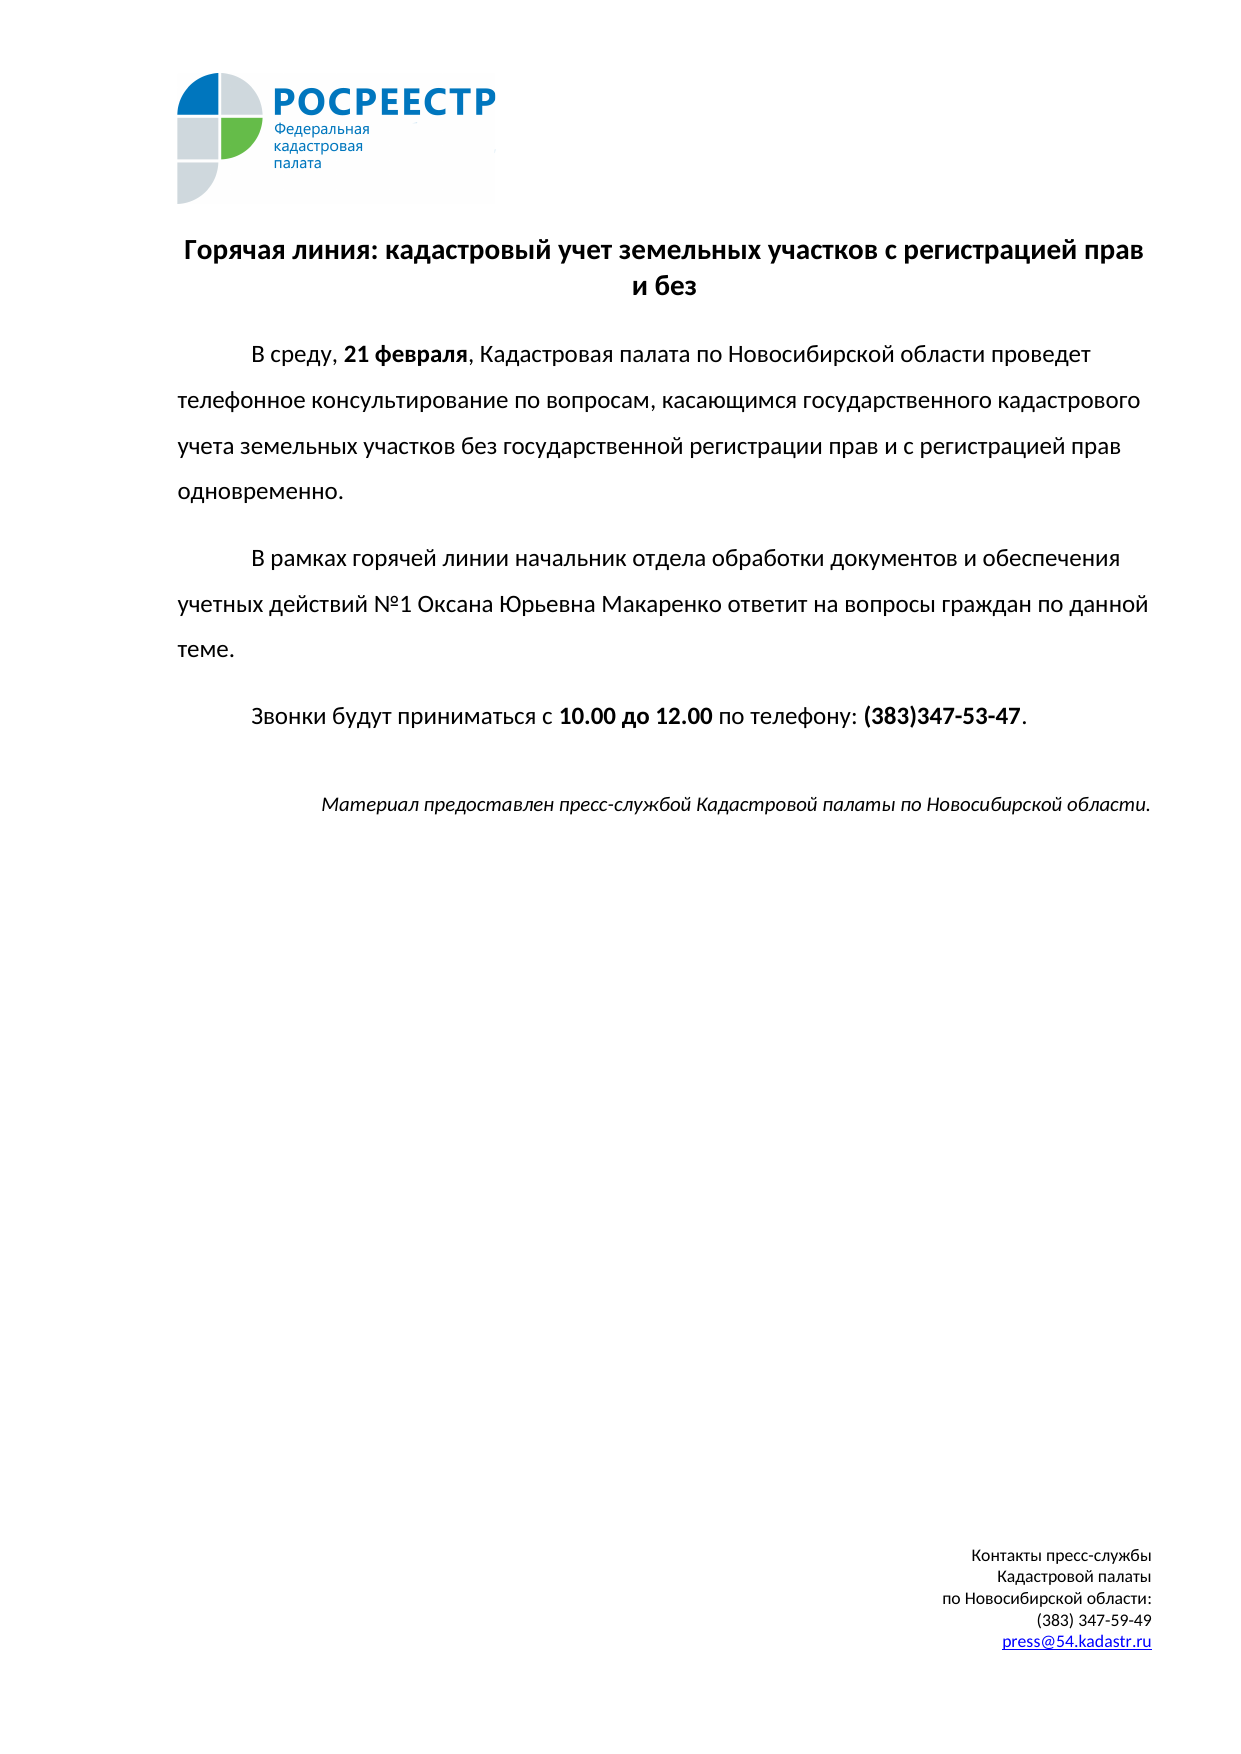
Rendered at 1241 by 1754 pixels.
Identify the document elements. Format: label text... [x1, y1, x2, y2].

text Горячая линия: кадастровый учет земельных участков с регистрацией прав и без [177, 231, 1152, 303]
picture [177, 73, 496, 204]
text Материал предоставлен пресс-службой Кадастровой палаты по Новосибирской области. [177, 792, 1152, 817]
text Звонки будут приниматься с 10.00 до 12.00 по телефону: (383)347-53-47. [177, 700, 1152, 731]
text В рамках горячей линии начальник отдела обработки документов и обеспечения учетных действий №1 Оксана Юрьевна Макаренко ответит на вопросы граждан по данной теме. [177, 542, 1152, 664]
text В среду, 21 февраля, Кадастровая палата по Новосибирской области проведет телефонное консультирование по вопросам, касающимся государственного кадастрового учета земельных участков без государственной регистрации прав и с регистрацией прав одновременно. [177, 338, 1152, 506]
